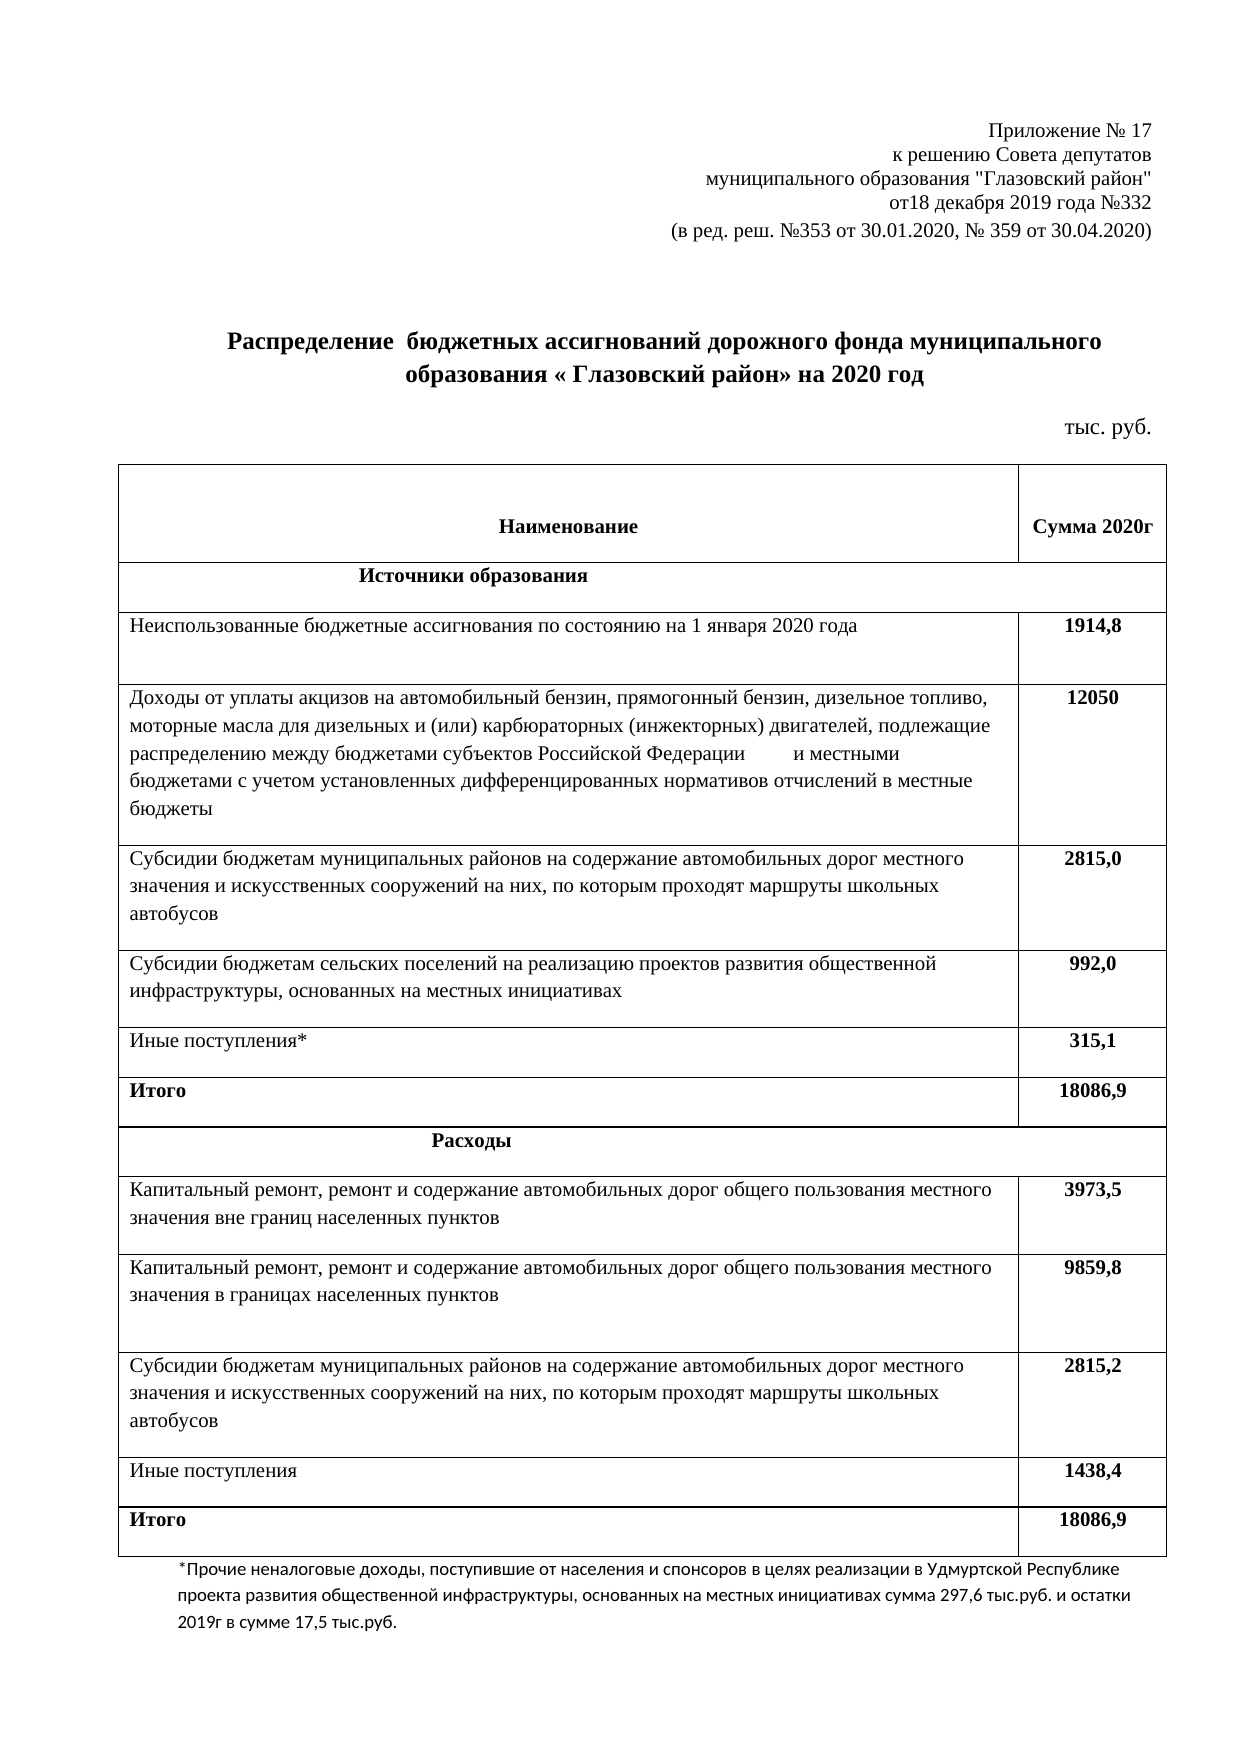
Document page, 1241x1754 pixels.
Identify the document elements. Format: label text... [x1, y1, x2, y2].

text к решению Совета депутатов [177, 142, 1152, 166]
table_cell Итого [119, 1078, 1018, 1126]
text Приложение № 17 [177, 118, 1152, 142]
text от18 декабря 2019 года №332 [177, 190, 1152, 214]
table_cell Неиспользованные бюджетные ассигнования по состоянию на 1 января 2020 года [119, 613, 1018, 684]
table_cell 9859,8 [1019, 1255, 1166, 1352]
table_cell 1438,4 [1019, 1458, 1166, 1506]
table_cell 3973,5 [1019, 1177, 1166, 1254]
table_cell 992,0 [1019, 951, 1166, 1027]
table_cell Капитальный ремонт, ремонт и содержание автомобильных дорог общего пользования местного значения вне границ населенных пунктов [119, 1177, 1018, 1254]
table_cell Иные поступления [119, 1458, 1018, 1506]
table_cell 18086,9 [1019, 1078, 1166, 1126]
table_header Наименование [119, 465, 1018, 562]
table_cell 12050 [1019, 685, 1166, 844]
table_cell Итого [119, 1508, 1018, 1556]
text *Прочие неналоговые доходы, поступившие от населения и спонсоров в целях реализации в Удмуртской Республике проекта развития общественной инфраструктуры, основанных на местных инициативах сумма 297,6 тыс.руб. и остатки 2019г в сумме 17,5 тыс.руб. [177, 1557, 1152, 1633]
table_cell 2815,2 [1019, 1353, 1166, 1457]
table_cell Расходы [119, 1128, 1166, 1176]
table_cell Субсидии бюджетам муниципальных районов на содержание автомобильных дорог местного значения и искусственных сооружений на них, по которым проходят маршруты школьных автобусов [119, 846, 1018, 949]
table_header Сумма 2020г [1019, 465, 1166, 562]
text Распределение бюджетных ассигнований дорожного фонда муниципального образования « Глазовский район» на 2020 год [177, 326, 1152, 388]
table_cell 2815,0 [1019, 846, 1166, 949]
table_cell Источники образования [119, 563, 1166, 612]
table_cell Субсидии бюджетам сельских поселений на реализацию проектов развития общественной инфраструктуры, основанных на местных инициативах [119, 951, 1018, 1027]
table_cell 18086,9 [1019, 1508, 1166, 1556]
table_cell Иные поступления* [119, 1028, 1018, 1077]
text (в ред. реш. №353 от 30.01.2020, № 359 от 30.04.2020) [177, 218, 1152, 242]
table_cell 1914,8 [1019, 613, 1166, 684]
text муниципального образования "Глазовский район" [177, 166, 1152, 190]
table_cell Капитальный ремонт, ремонт и содержание автомобильных дорог общего пользования местного значения в границах населенных пунктов [119, 1255, 1018, 1352]
table_cell 315,1 [1019, 1028, 1166, 1077]
table_cell Субсидии бюджетам муниципальных районов на содержание автомобильных дорог местного значения и искусственных сооружений на них, по которым проходят маршруты школьных автобусов [119, 1353, 1018, 1457]
table_cell Доходы от уплаты акцизов на автомобильный бензин, прямогонный бензин, дизельное топливо, моторные масла для дизельных и (или) карбюраторных (инжекторных) двигателей, подлежащие распределению между бюджетами субъектов Российской Федерации и местными бюджетами с учетом установленных дифференцированных нормативов отчислений в местные бюджеты [119, 685, 1018, 844]
text тыс. руб. [177, 413, 1152, 439]
